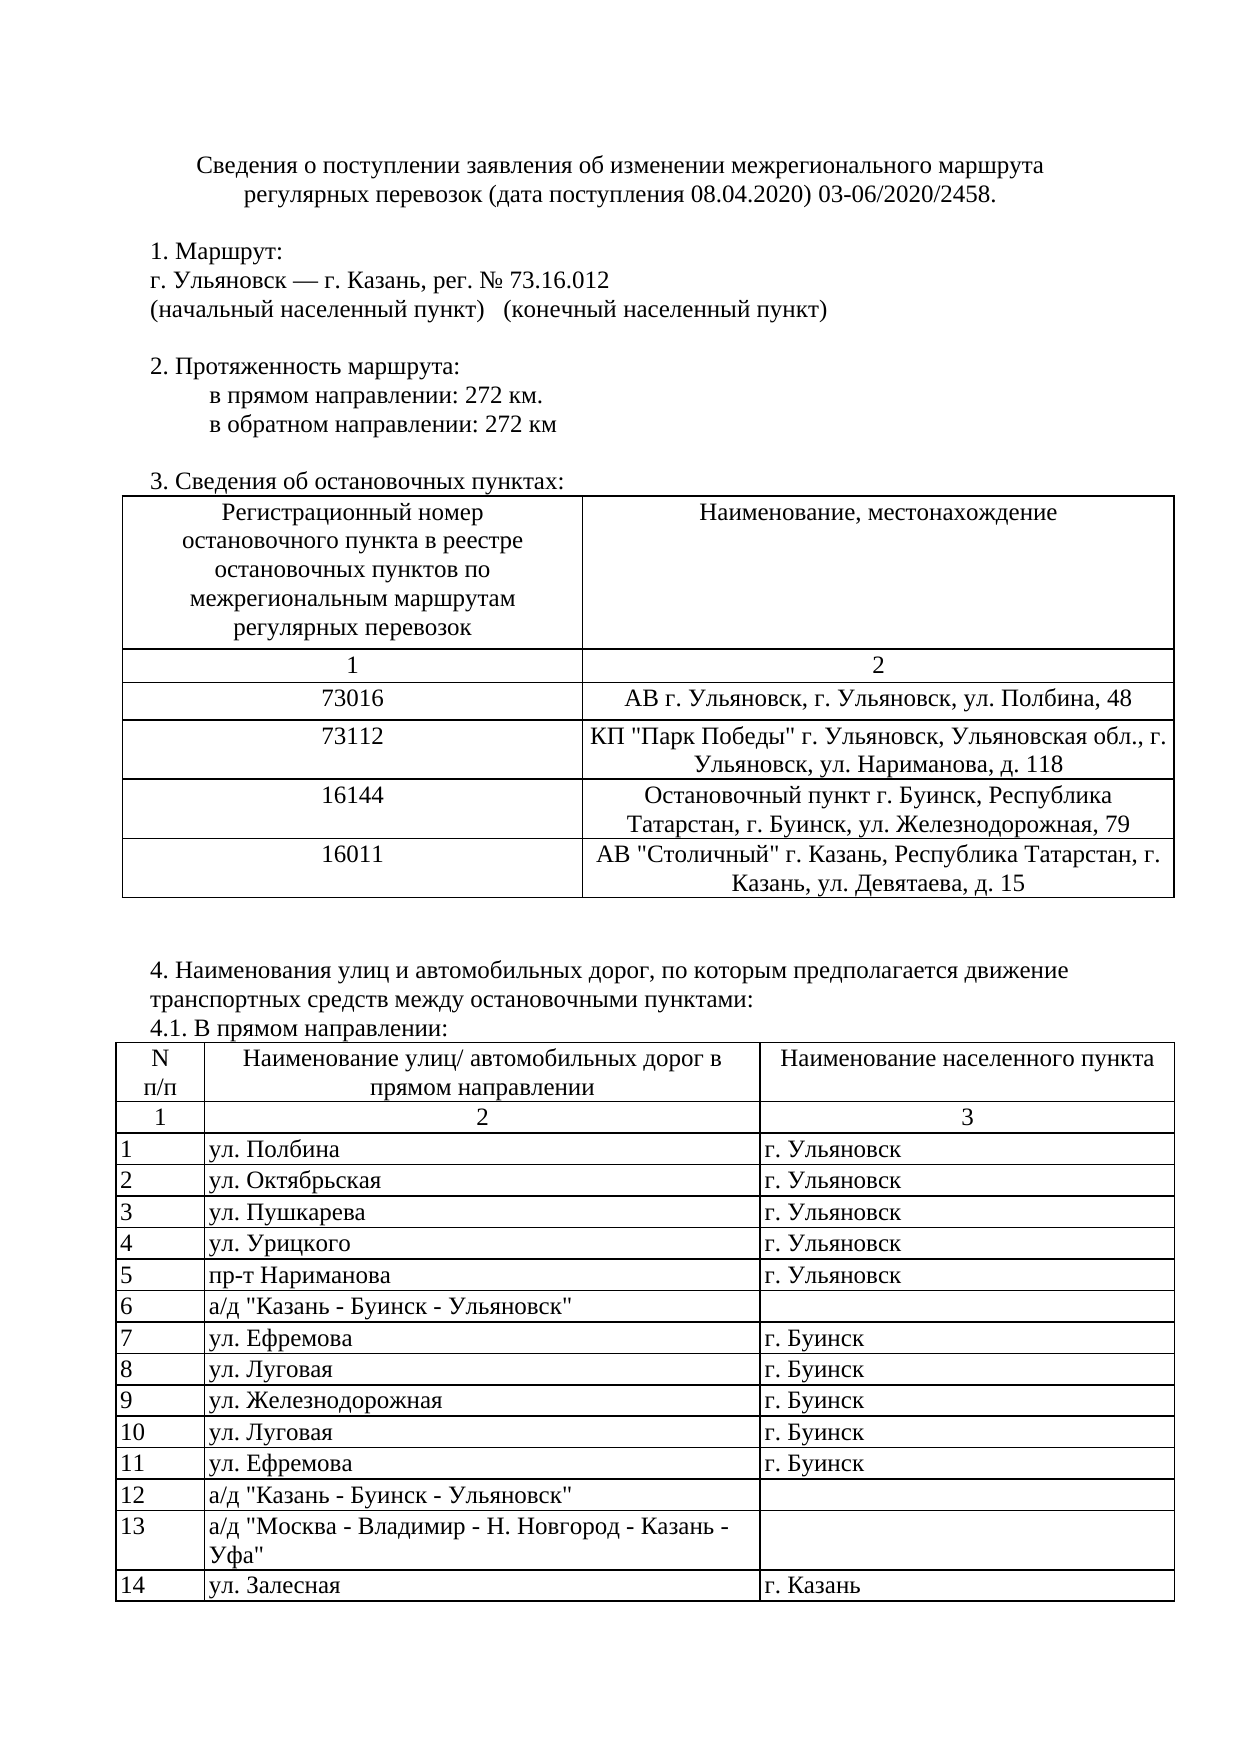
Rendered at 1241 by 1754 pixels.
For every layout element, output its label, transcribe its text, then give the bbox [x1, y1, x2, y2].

table_header N п/п [117, 1043, 204, 1101]
table_cell ул. Полбина [205, 1134, 759, 1164]
text г. Ульяновск — г. Казань, рег. № 73.16.012 [150, 265, 1090, 294]
text 2. Протяженность маршрута: [150, 351, 1090, 380]
text 4. Наименования улиц и автомобильных дорог, по которым предполагается движение транспортных средств между остановочными пунктами: [150, 956, 1090, 1013]
table_cell 14 [117, 1571, 204, 1600]
table_cell 73016 [123, 683, 582, 719]
table_cell 1 [117, 1102, 204, 1132]
table_cell г. Ульяновск [761, 1165, 1174, 1195]
table_header Наименование населенного пункта [761, 1043, 1174, 1101]
table_cell 1 [117, 1134, 204, 1164]
table_cell г. Ульяновск [761, 1228, 1174, 1258]
table_cell г. Ульяновск [761, 1260, 1174, 1289]
table_cell 16011 [123, 839, 582, 896]
table_cell г. Буинск [761, 1448, 1174, 1478]
table_cell 3 [761, 1102, 1174, 1132]
table_cell г. Буинск [761, 1323, 1174, 1352]
table_cell 6 [117, 1291, 204, 1321]
table_cell ул. Ефремова [205, 1323, 759, 1352]
table_cell 9 [117, 1386, 204, 1415]
table_cell 4 [117, 1228, 204, 1258]
table_cell АВ "Столичный" г. Казань, Республика Татарстан, г. Казань, ул. Девятаева, д. 15 [583, 839, 1173, 896]
table_cell г. Ульяновск [761, 1134, 1174, 1164]
table_cell а/д "Москва - Владимир - Н. Новгород - Казань - Уфа" [205, 1511, 759, 1569]
text 1. Маршрут: [150, 236, 1090, 265]
table_cell г. Буинск [761, 1386, 1174, 1415]
table_cell [761, 1480, 1174, 1510]
table_cell 3 [117, 1197, 204, 1227]
table_cell ул. Пушкарева [205, 1197, 759, 1227]
table_cell 13 [117, 1511, 204, 1569]
table_cell ул. Урицкого [205, 1228, 759, 1258]
table_cell Остановочный пункт г. Буинск, Республика Татарстан, г. Буинск, ул. Железнодорожная, 79 [583, 780, 1173, 837]
table_cell ул. Ефремова [205, 1448, 759, 1478]
table_cell 1 [123, 650, 582, 681]
table_cell 8 [117, 1354, 204, 1384]
table_cell 12 [117, 1480, 204, 1510]
table_cell ул. Луговая [205, 1354, 759, 1384]
table_cell [761, 1511, 1174, 1569]
table_cell 2 [205, 1102, 759, 1132]
text Сведения о поступлении заявления об изменении межрегионального маршрута регулярных перевозок (дата поступления 08.04.2020) 03-06/2020/2458. [150, 150, 1090, 207]
table_cell пр-т Нариманова [205, 1260, 759, 1289]
table_cell ул. Луговая [205, 1417, 759, 1447]
table_header Регистрационный номер остановочного пункта в реестре остановочных пунктов по межрегиональным маршрутам регулярных перевозок [123, 497, 582, 648]
table_cell 73112 [123, 721, 582, 778]
table_cell а/д "Казань - Буинск - Ульяновск" [205, 1480, 759, 1510]
table_header Наименование, местонахождение [583, 497, 1173, 648]
table_cell г. Казань [761, 1571, 1174, 1600]
table_cell 5 [117, 1260, 204, 1289]
text в прямом направлении: 272 км. [150, 380, 1090, 409]
table_cell ул. Залесная [205, 1571, 759, 1600]
table_cell 16144 [123, 780, 582, 837]
table_cell АВ г. Ульяновск, г. Ульяновск, ул. Полбина, 48 [583, 683, 1173, 719]
text (начальный населенный пункт) (конечный населенный пункт) [150, 294, 1090, 322]
table_cell 2 [117, 1165, 204, 1195]
table_cell г. Ульяновск [761, 1197, 1174, 1227]
table_cell [761, 1291, 1174, 1321]
table_cell 10 [117, 1417, 204, 1447]
text 4.1. В прямом направлении: [150, 1013, 1090, 1042]
table_cell ул. Железнодорожная [205, 1386, 759, 1415]
table_cell а/д "Казань - Буинск - Ульяновск" [205, 1291, 759, 1321]
table_cell г. Буинск [761, 1417, 1174, 1447]
table_cell 11 [117, 1448, 204, 1478]
text 3. Сведения об остановочных пунктах: [150, 466, 1090, 495]
table_cell 2 [583, 650, 1173, 681]
text в обратном направлении: 272 км [150, 409, 1090, 437]
table_header Наименование улиц/ автомобильных дорог в прямом направлении [205, 1043, 759, 1101]
table_cell г. Буинск [761, 1354, 1174, 1384]
table_cell ул. Октябрьская [205, 1165, 759, 1195]
table_cell 7 [117, 1323, 204, 1352]
table_cell КП "Парк Победы" г. Ульяновск, Ульяновская обл., г. Ульяновск, ул. Нариманова, д. 118 [583, 721, 1173, 778]
